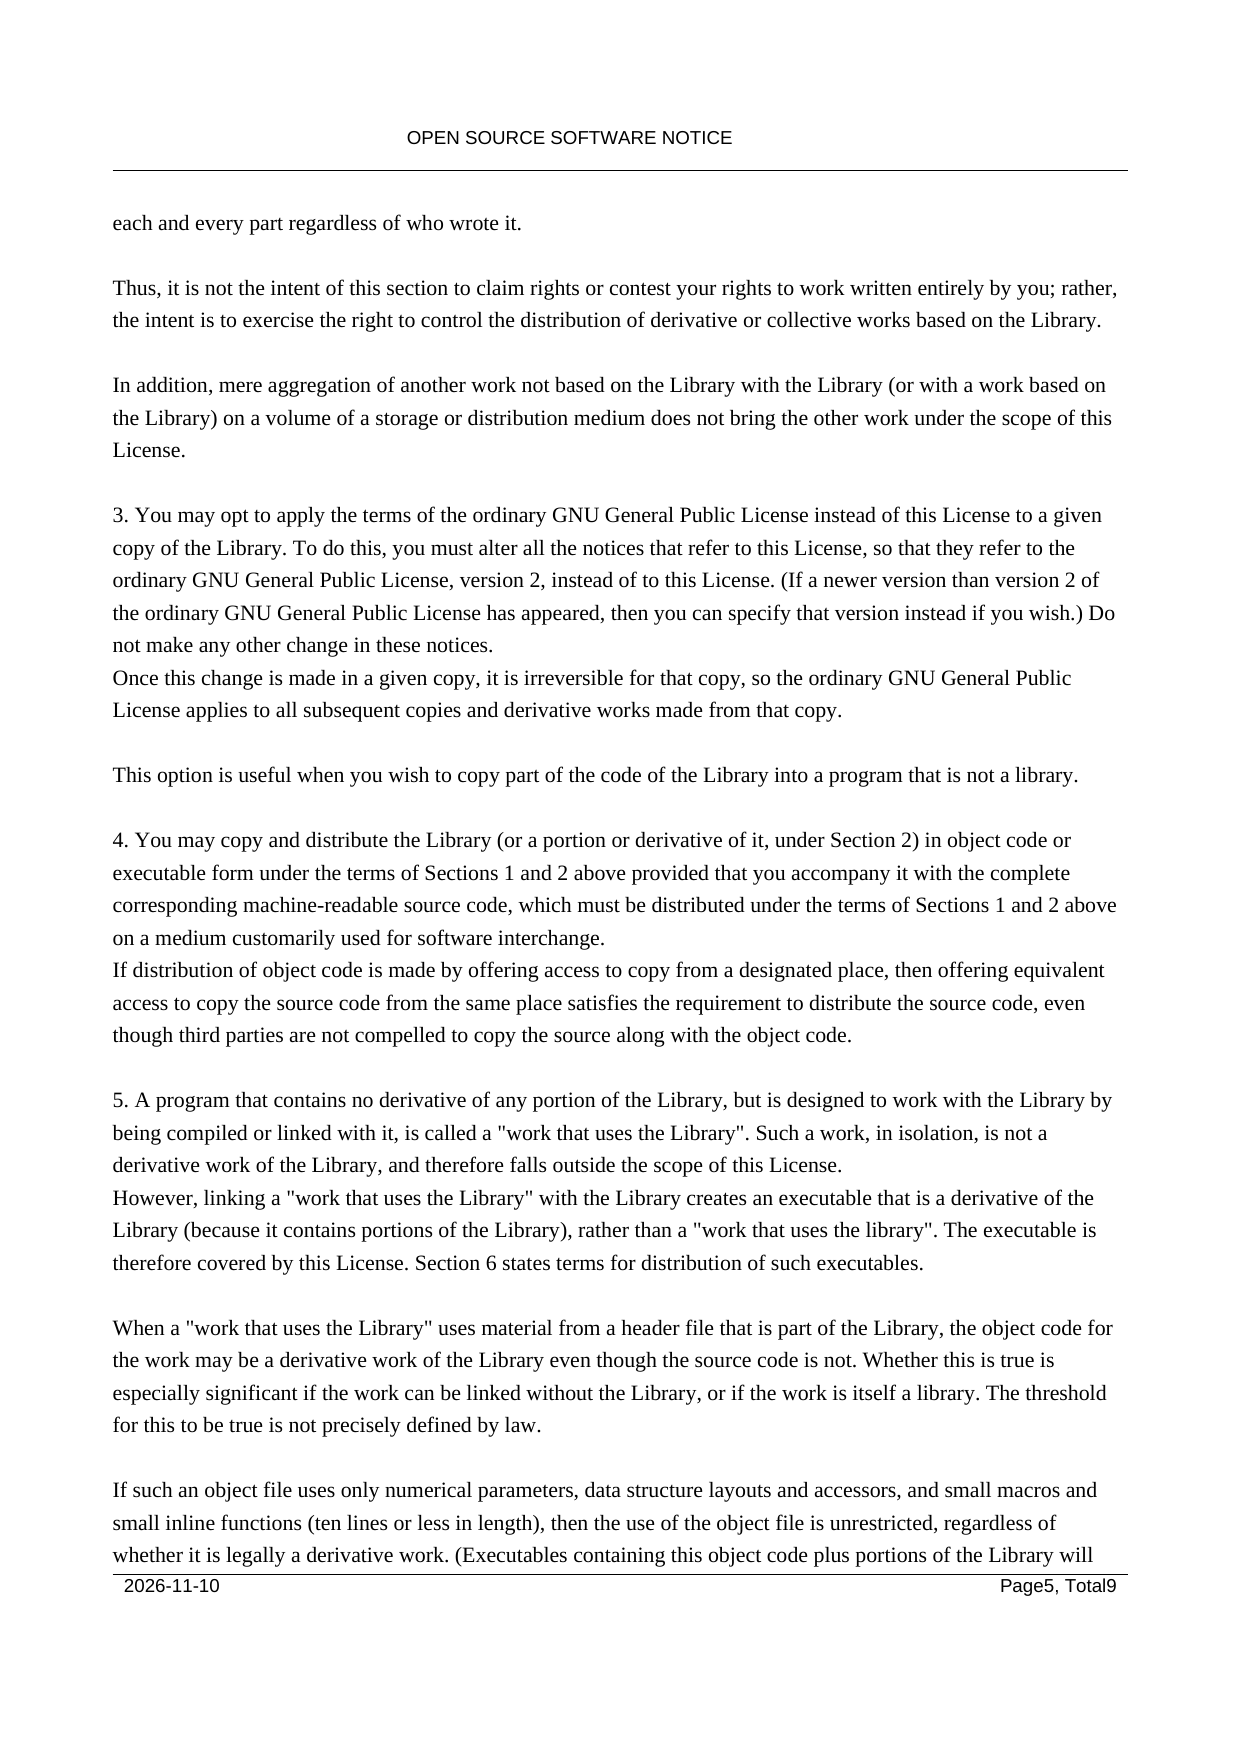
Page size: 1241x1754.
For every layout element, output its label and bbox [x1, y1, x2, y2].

text [112, 206, 1128, 1571]
